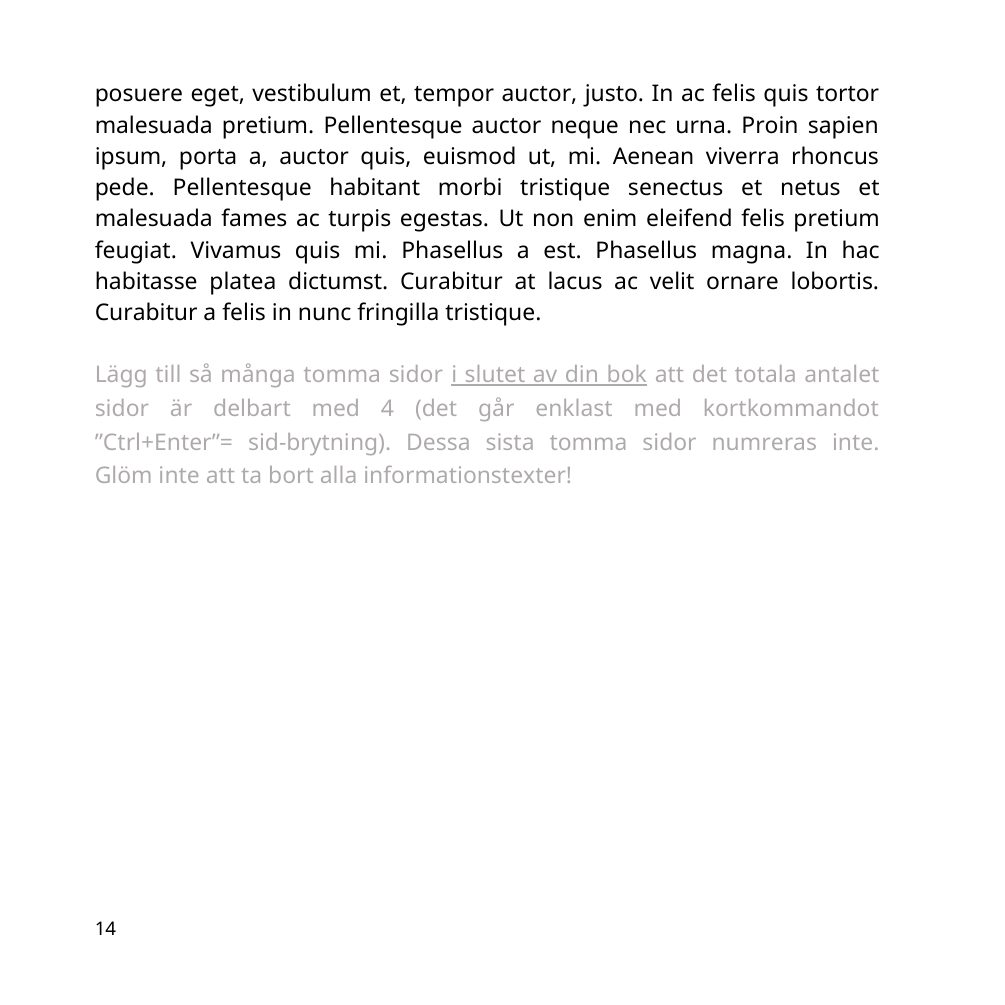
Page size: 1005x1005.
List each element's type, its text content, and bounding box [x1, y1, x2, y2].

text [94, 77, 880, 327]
text Lägg till så många tomma sidor i slutet av din bok att det totala antalet sidor är delbart med 4 (det går enklast med kortkommandot ”Ctrl+Enter”= sid-brytning). Dessa sista tomma sidor numreras inte. Glöm inte att ta bort alla informationstexter! [94, 358, 880, 491]
